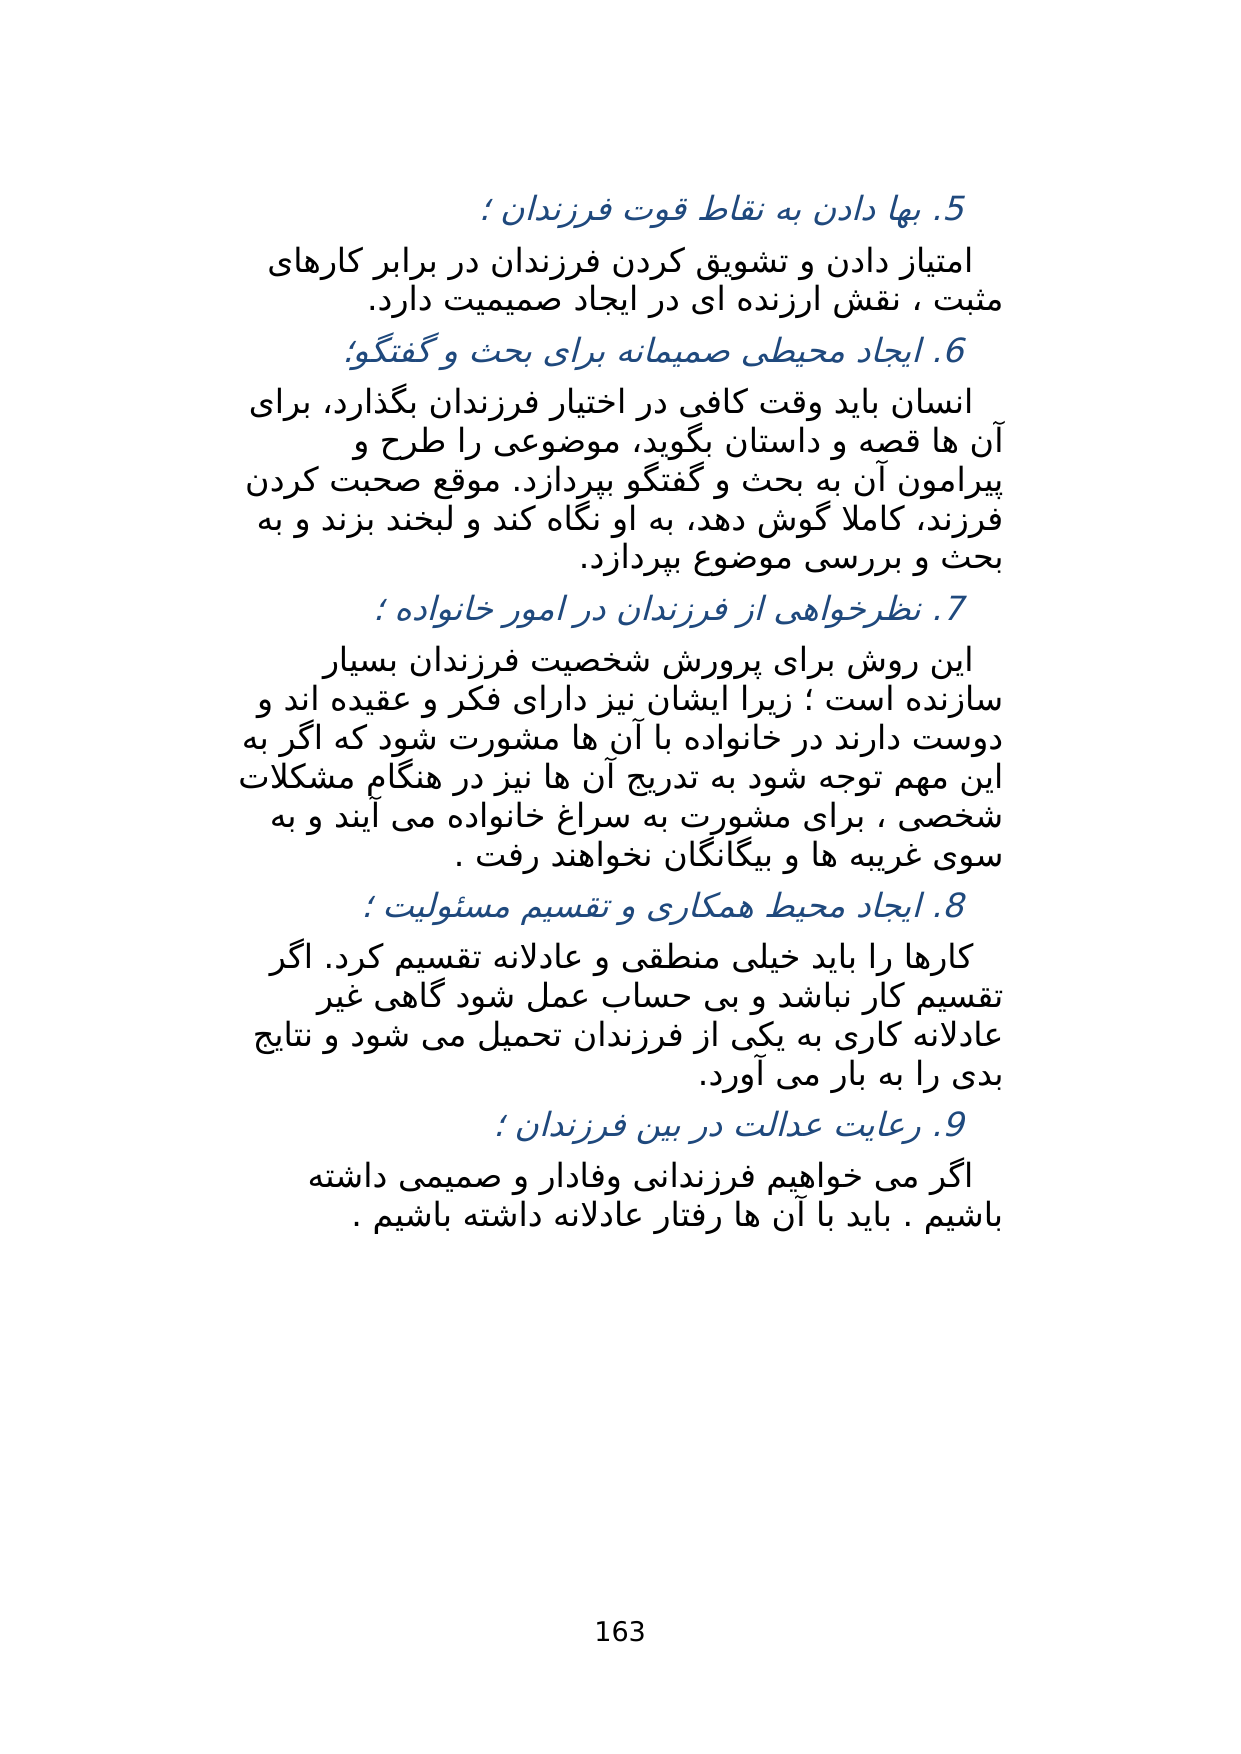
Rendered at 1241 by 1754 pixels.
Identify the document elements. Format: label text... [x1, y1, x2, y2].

text انسان بايد وقت كافى در اختيار فرزندان بگذارد، براى آن ها قصه و داستان بگويد، موضوعى را طرح و پيرامون آن به بحث و گفتگو بپردازد. موقع صحبت كردن فرزند، كاملا گوش دهد، به او نگاه كند و لبخند بزند و به بحث و بررسى موضوع بپردازد. [236, 383, 1004, 577]
text اگر مى خواهيم فرزندانى وفادار و صميمى داشته باشيم . بايد با آن ها رفتار عادلانه داشته باشيم . [236, 1157, 1004, 1235]
subtitle 9. رعايت عدالت در بين فرزندان ؛ [236, 1106, 1004, 1144]
subtitle 5. بها دادن به نقاط قوت فرزندان ؛ [236, 190, 1004, 228]
text امتياز دادن و تشويق كردن فرزندان در برابر كارهاى مثبت ، نقش ارزنده اى در ايجاد صميميت دارد. [236, 241, 1004, 319]
text اين روش براى پرورش شخصيت فرزندان بسيار سازنده است ؛ زيرا ايشان نيز داراى فكر و عقيده اند و دوست دارند در خانواده با آن ها مشورت شود كه اگر به اين مهم توجه شود به تدريج آن ها نيز در هنگام مشكلات شخصى ، براى مشورت به سراغ خانواده مى آيند و به سوى غريبه ها و بيگانگان نخواهند رفت . [236, 641, 1004, 874]
subtitle 7. نظرخواهى از فرزندان در امور خانواده ؛ [236, 589, 1004, 628]
text كارها را بايد خيلى منطقى و عادلانه تقسيم كرد. اگر تقسيم كار نباشد و بى حساب عمل شود گاهى غير عادلانه كارى به يكى از فرزندان تحميل مى شود و نتايج بدى را به بار مى آورد. [236, 938, 1004, 1093]
subtitle 6. ايجاد محيطى صميمانه براى بحث و گفتگو؛ [236, 331, 1004, 370]
subtitle 8. ايجاد محيط همكارى و تقسيم مسئوليت ؛ [236, 886, 1004, 925]
